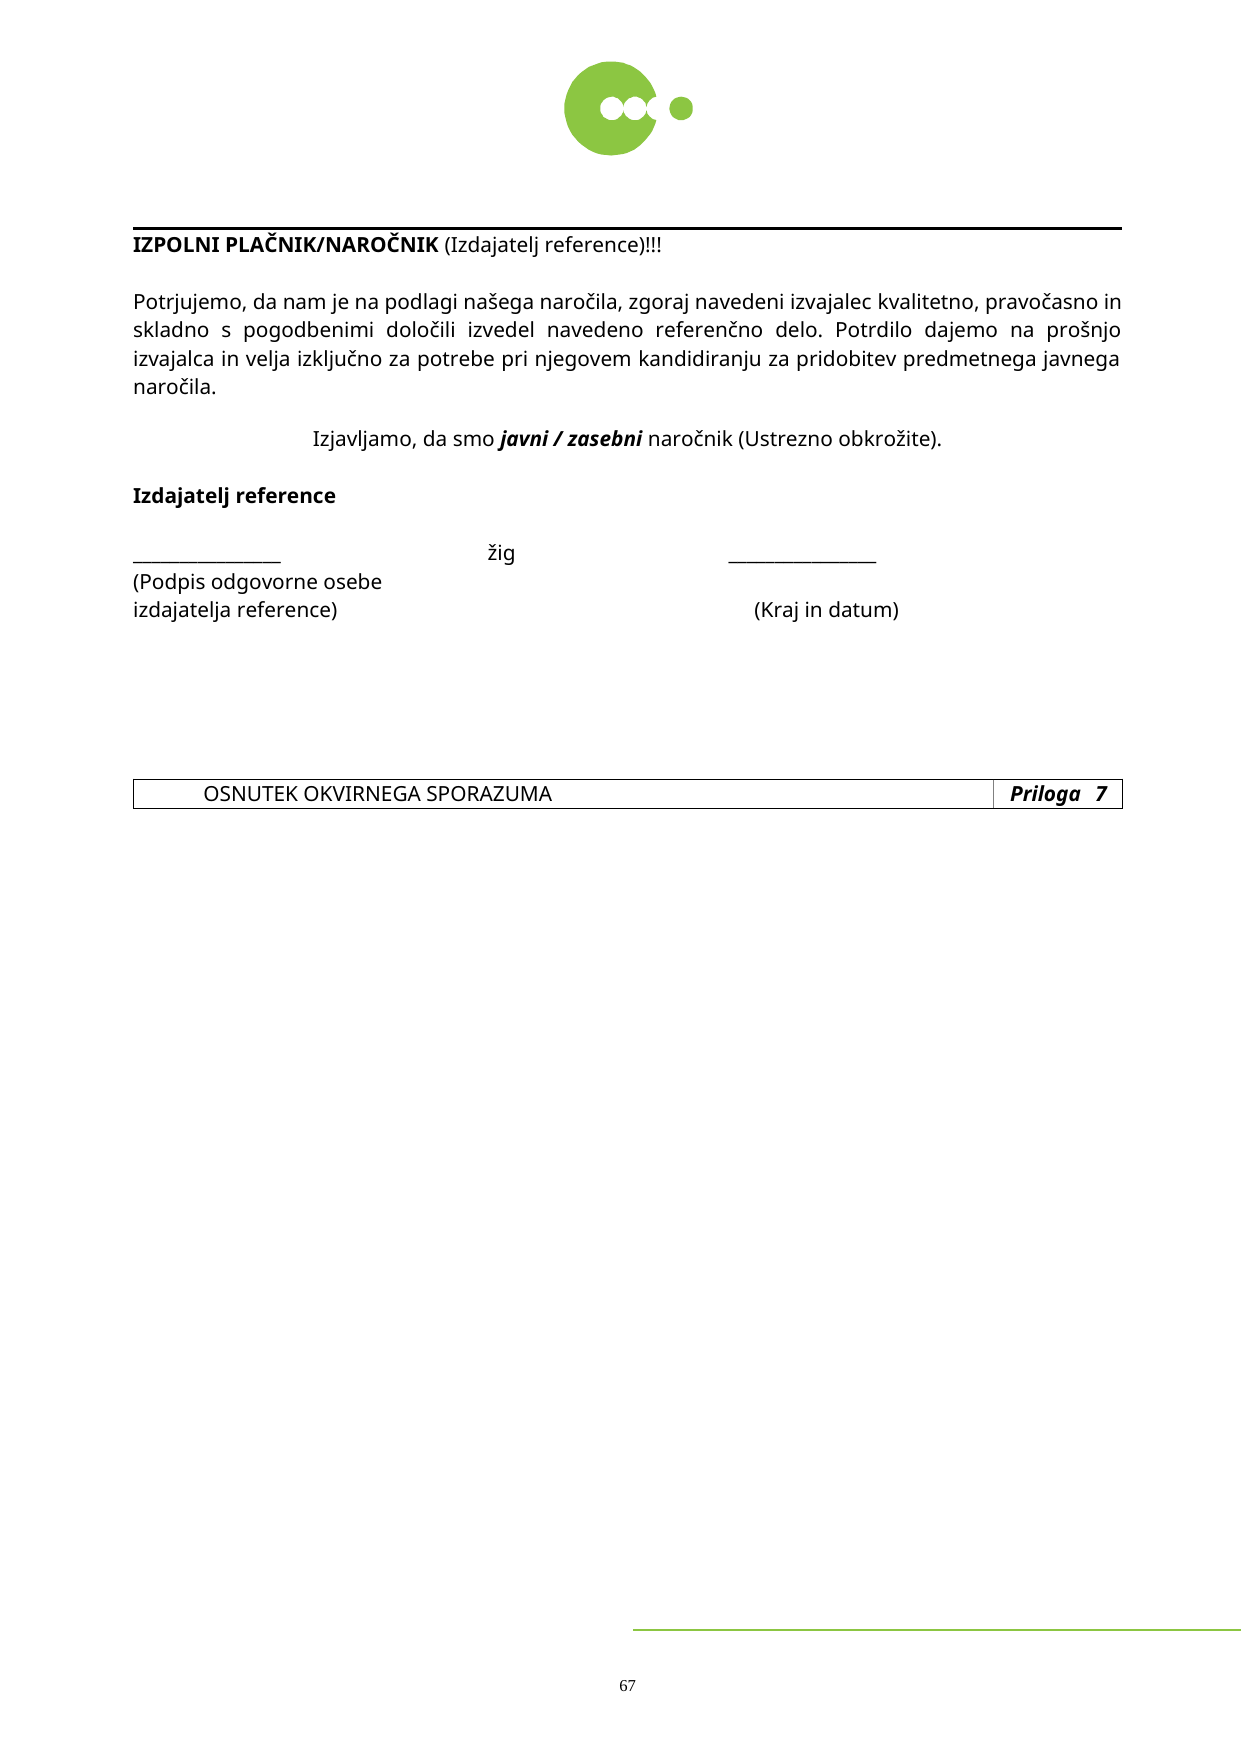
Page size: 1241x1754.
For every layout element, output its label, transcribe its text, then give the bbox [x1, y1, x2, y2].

table_header OSNUTEK OKVIRNEGA SPORAZUMA [196, 780, 993, 808]
text ________________ žig ________________ [133, 538, 1122, 567]
text IZPOLNI PLAČNIK/NAROČNIK (Izdajatelj reference)!!! [133, 230, 1122, 258]
table_header [134, 780, 196, 808]
table_header 7 [1088, 780, 1122, 808]
text Izjavljamo, da smo javni / zasebni naročnik (Ustrezno obkrožite). [133, 424, 1122, 453]
text Potrjujemo, da nam je na podlagi našega naročila, zgoraj navedeni izvajalec kvalitetno, pravočasno in skladno s pogodbenimi določili izvedel navedeno referenčno delo. Potrdilo dajemo na prošnjo izvajalca in velja izključno za potrebe pri njegovem kandidiranju za pridobitev predmetnega javnega naročila. [133, 287, 1122, 401]
text Izdajatelj reference [133, 481, 1122, 510]
text izdajatelja reference) (Kraj in datum) [133, 595, 1122, 624]
table_header Priloga [994, 780, 1088, 808]
text (Podpis odgovorne osebe [133, 567, 1122, 595]
